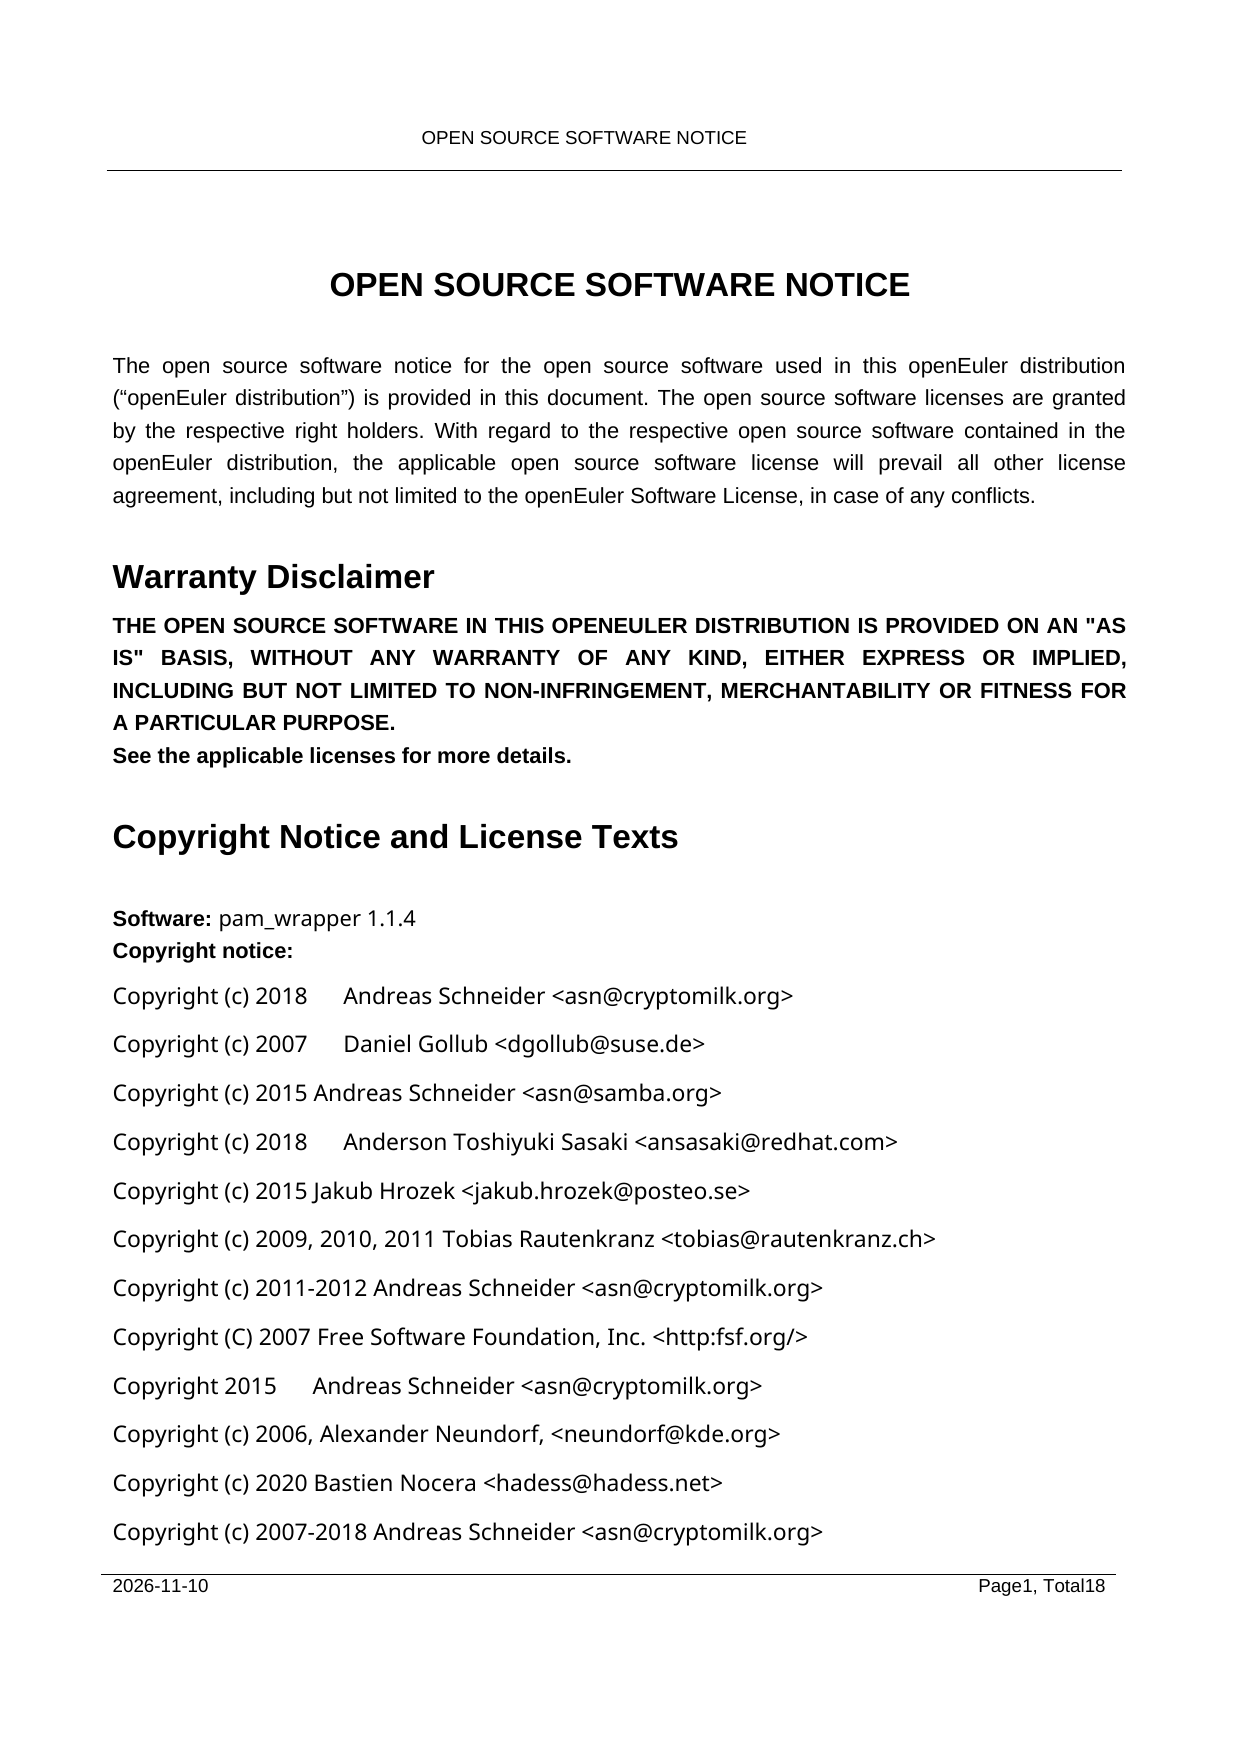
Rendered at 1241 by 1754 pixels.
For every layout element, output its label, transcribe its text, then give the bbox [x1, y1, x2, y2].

text OPEN SOURCE SOFTWARE NOTICE [112, 251, 1128, 316]
text THE OPEN SOURCE SOFTWARE IN THIS OPENEULER DISTRIBUTION IS PROVIDED ON AN "AS IS" BASIS, WITHOUT ANY WARRANTY OF ANY KIND, EITHER EXPRESS OR IMPLIED, INCLUDING BUT NOT LIMITED TO NON-INFRINGEMENT, MERCHANTABILITY OR FITNESS FOR A PARTICULAR PURPOSE. See the applicable licenses for more details. [112, 609, 1128, 771]
text Software: pam_wrapper 1.1.4 [112, 901, 1128, 934]
text Copyright notice: [112, 934, 1128, 966]
text The open source software notice for the open source software used in this openEuler distribution (“openEuler distribution”) is provided in this document. The open source software licenses are granted by the respective right holders. With regard to the respective open source software contained in the openEuler distribution, the applicable open source software license will prevail all other license agreement, including but not limited to the openEuler Software License, in case of any conflicts. [112, 349, 1128, 511]
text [112, 979, 1128, 1548]
text Copyright Notice and License Texts [112, 804, 1128, 869]
text Warranty Disclaimer [112, 544, 1128, 609]
